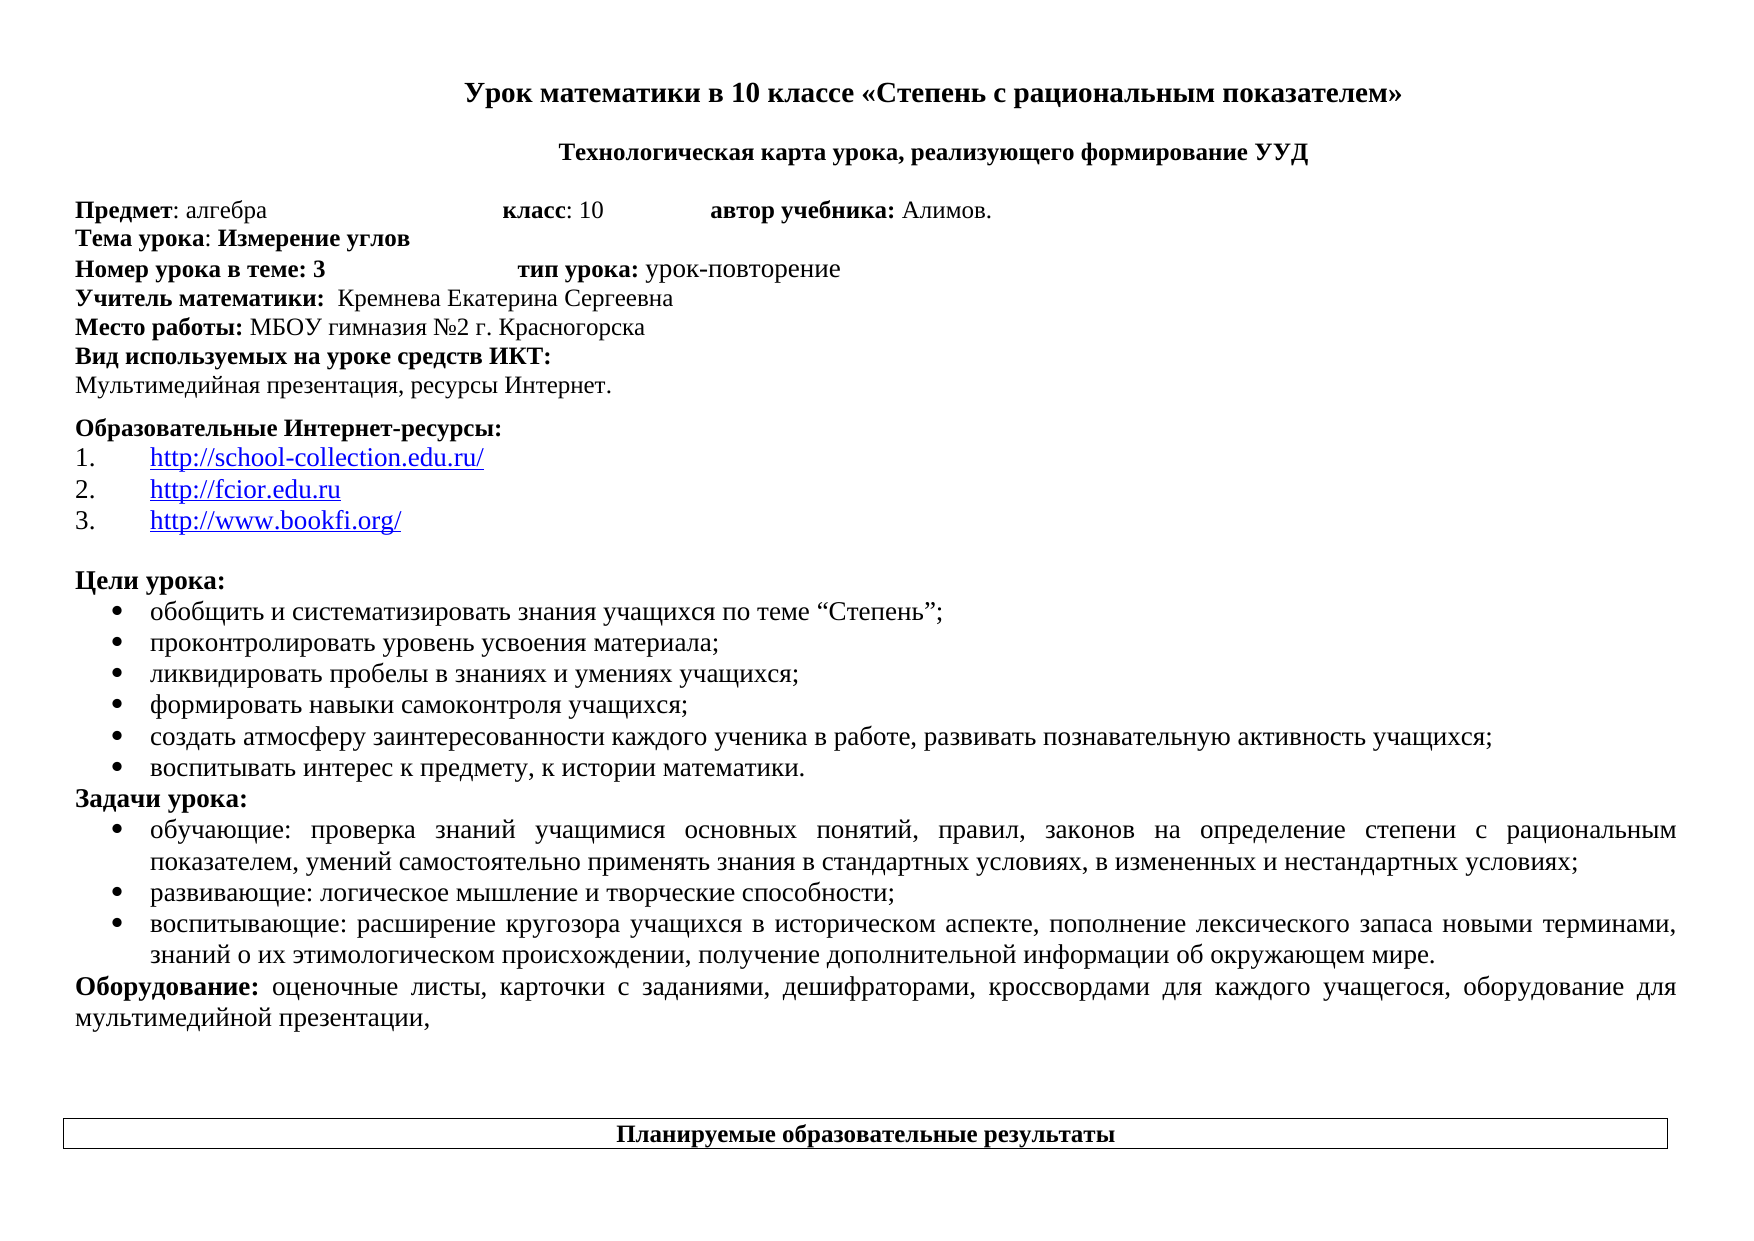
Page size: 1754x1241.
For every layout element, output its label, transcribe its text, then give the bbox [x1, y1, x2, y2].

text Номер урока в теме: 3 тип урока: урок-повторение [75, 252, 1679, 283]
list создать атмосферу заинтересованности каждого ученика в работе, развивать познавательную активность учащихся; [112, 720, 1679, 751]
list развивающие: логическое мышление и творческие способности; [112, 876, 1679, 907]
text Учитель математики: Кремнева Екатерина Сергеевна [75, 283, 1679, 312]
list ликвидировать пробелы в знаниях и умениях учащихся; [112, 657, 1679, 689]
list проконтролировать уровень усвоения материала; [112, 626, 1679, 657]
text Цели урока: [75, 564, 1679, 595]
text Мультимедийная презентация, ресурсы Интернет. [75, 370, 1679, 398]
list обучающие: проверка знаний учащимися основных понятий, правил, законов на определение степени с рациональным показателем, умений самостоятельно применять знания в стандартных условиях, в измененных и нестандартных условиях; [112, 813, 1679, 876]
text Вид используемых на уроке средств ИКТ: [75, 341, 1679, 370]
list воспитывать интерес к предмету, к истории математики. [112, 751, 1679, 782]
text Технологическая карта урока, реализующего формирование УУД [187, 137, 1679, 195]
text Образовательные Интернет-ресурсы: [75, 413, 1679, 442]
text Предмет: алгебра класс: 10 автор учебника: Алимов. [75, 195, 1679, 223]
list http://www.bookfi.org/ [75, 504, 1679, 535]
list воспитывающие: расширение кругозора учащихся в историческом аспекте, пополнение лексического запаса новыми терминами, знаний о их этимологическом происхождении, получение дополнительной информации об окружающем мире. [112, 907, 1679, 969]
list обобщить и систематизировать знания учащихся по теме “Степень”; [112, 595, 1679, 626]
list формировать навыки самоконтроля учащихся; [112, 689, 1679, 720]
list http://fcior.edu.ru [75, 473, 1679, 504]
table_header Планируемые образовательные результаты [64, 1119, 1667, 1148]
text Задачи урока: [75, 782, 1679, 813]
text Место работы: МБОУ гимназия №2 г. Красногорска [75, 312, 1679, 341]
list http://school-collection.edu.ru/ [75, 442, 1679, 473]
text Тема урока: Измерение углов [75, 223, 1679, 252]
text Оборудование: оценочные листы, карточки с заданиями, дешифраторами, кроссвордами для каждого учащегося, оборудование для мультимедийной презентации, [75, 969, 1679, 1032]
text Урок математики в 10 классе «Степень с рациональным показателем» [187, 75, 1679, 108]
